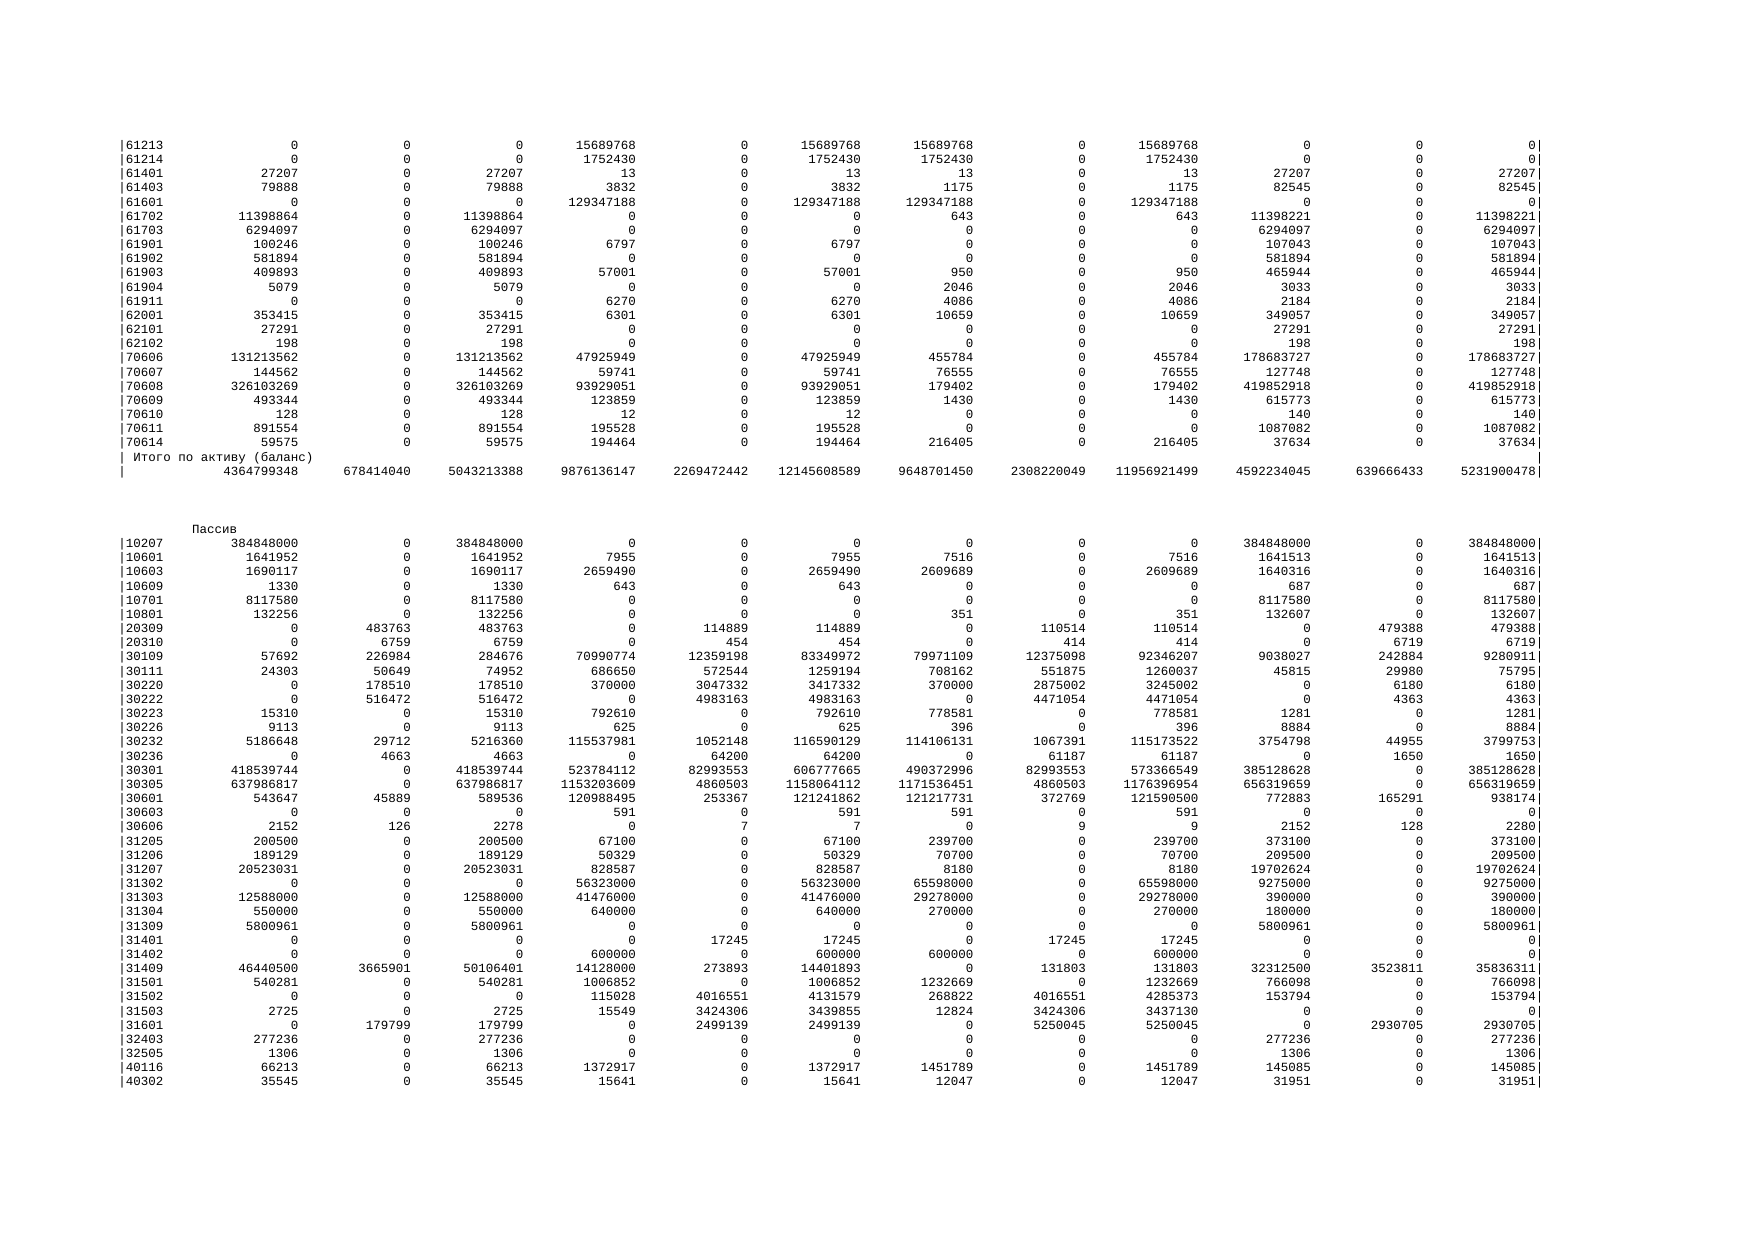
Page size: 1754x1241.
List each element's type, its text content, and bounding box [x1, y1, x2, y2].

text |70614 59575 0 59575 194464 0 194464 216405 0 216405 37634 0 37634| [118, 436, 1636, 451]
text |61904 5079 0 5079 0 0 0 2046 0 2046 3033 0 3033| [118, 281, 1636, 295]
text |70606 131213562 0 131213562 47925949 0 47925949 455784 0 455784 178683727 0 178683727| [118, 351, 1636, 366]
text |30220 0 178510 178510 370000 3047332 3417332 370000 2875002 3245002 0 6180 6180| [118, 679, 1636, 693]
text |61703 6294097 0 6294097 0 0 0 0 0 0 6294097 0 6294097| [118, 224, 1636, 238]
text |62102 198 0 198 0 0 0 0 0 0 198 0 198| [118, 337, 1636, 351]
text |70611 891554 0 891554 195528 0 195528 0 0 0 1087082 0 1087082| [118, 422, 1636, 436]
text |61911 0 0 0 6270 0 6270 4086 0 4086 2184 0 2184| [118, 295, 1636, 309]
text | 4364799348 678414040 5043213388 9876136147 2269472442 12145608589 9648701450 2308220049 11956921499 4592234045 639666433 5231900478| [118, 465, 1636, 479]
text |31409 46440500 3665901 50106401 14128000 273893 14401893 0 131803 131803 32312500 3523811 35836311| [118, 962, 1636, 976]
text |10601 1641952 0 1641952 7955 0 7955 7516 0 7516 1641513 0 1641513| [118, 551, 1636, 565]
text |61401 27207 0 27207 13 0 13 13 0 13 27207 0 27207| [118, 167, 1636, 181]
text |20310 0 6759 6759 0 454 454 0 414 414 0 6719 6719| [118, 636, 1636, 650]
text |10801 132256 0 132256 0 0 0 351 0 351 132607 0 132607| [118, 608, 1636, 622]
text |31601 0 179799 179799 0 2499139 2499139 0 5250045 5250045 0 2930705 2930705| [118, 1019, 1636, 1033]
text |30232 5186648 29712 5216360 115537981 1052148 116590129 114106131 1067391 115173522 3754798 44955 3799753| [118, 735, 1636, 749]
text |30236 0 4663 4663 0 64200 64200 0 61187 61187 0 1650 1650| [118, 749, 1636, 764]
text |61403 79888 0 79888 3832 0 3832 1175 0 1175 82545 0 82545| [118, 181, 1636, 196]
text |30111 24303 50649 74952 686650 572544 1259194 708162 551875 1260037 45815 29980 75795| [118, 664, 1636, 679]
text |30223 15310 0 15310 792610 0 792610 778581 0 778581 1281 0 1281| [118, 707, 1636, 721]
text |31402 0 0 0 600000 0 600000 600000 0 600000 0 0 0| [118, 948, 1636, 962]
text |10609 1330 0 1330 643 0 643 0 0 0 687 0 687| [118, 579, 1636, 594]
text |70609 493344 0 493344 123859 0 123859 1430 0 1430 615773 0 615773| [118, 394, 1636, 408]
text |62001 353415 0 353415 6301 0 6301 10659 0 10659 349057 0 349057| [118, 309, 1636, 323]
text |31309 5800961 0 5800961 0 0 0 0 0 0 5800961 0 5800961| [118, 919, 1636, 934]
text |10603 1690117 0 1690117 2659490 0 2659490 2609689 0 2609689 1640316 0 1640316| [118, 565, 1636, 579]
text |30226 9113 0 9113 625 0 625 396 0 396 8884 0 8884| [118, 721, 1636, 735]
text |61902 581894 0 581894 0 0 0 0 0 0 581894 0 581894| [118, 252, 1636, 266]
text |40116 66213 0 66213 1372917 0 1372917 1451789 0 1451789 145085 0 145085| [118, 1061, 1636, 1075]
text |70610 128 0 128 12 0 12 0 0 0 140 0 140| [118, 408, 1636, 422]
text |70607 144562 0 144562 59741 0 59741 76555 0 76555 127748 0 127748| [118, 366, 1636, 380]
text |70608 326103269 0 326103269 93929051 0 93929051 179402 0 179402 419852918 0 419852918| [118, 380, 1636, 394]
text |31503 2725 0 2725 15549 3424306 3439855 12824 3424306 3437130 0 0 0| [118, 1004, 1636, 1019]
text |31502 0 0 0 115028 4016551 4131579 268822 4016551 4285373 153794 0 153794| [118, 990, 1636, 1004]
text |31401 0 0 0 0 17245 17245 0 17245 17245 0 0 0| [118, 934, 1636, 948]
text |30606 2152 126 2278 0 7 7 0 9 9 2152 128 2280| [118, 820, 1636, 834]
text |30601 543647 45889 589536 120988495 253367 121241862 121217731 372769 121590500 772883 165291 938174| [118, 792, 1636, 806]
text |31207 20523031 0 20523031 828587 0 828587 8180 0 8180 19702624 0 19702624| [118, 863, 1636, 877]
text |61213 0 0 0 15689768 0 15689768 15689768 0 15689768 0 0 0| [118, 139, 1636, 153]
text |31303 12588000 0 12588000 41476000 0 41476000 29278000 0 29278000 390000 0 390000| [118, 891, 1636, 905]
text |31302 0 0 0 56323000 0 56323000 65598000 0 65598000 9275000 0 9275000| [118, 877, 1636, 891]
text |40302 35545 0 35545 15641 0 15641 12047 0 12047 31951 0 31951| [118, 1075, 1636, 1089]
text |10701 8117580 0 8117580 0 0 0 0 0 0 8117580 0 8117580| [118, 594, 1636, 608]
text | Итого по активу (баланс) | [118, 451, 1636, 465]
text |61702 11398864 0 11398864 0 0 0 643 0 643 11398221 0 11398221| [118, 210, 1636, 224]
text |32505 1306 0 1306 0 0 0 0 0 0 1306 0 1306| [118, 1047, 1636, 1061]
text |32403 277236 0 277236 0 0 0 0 0 0 277236 0 277236| [118, 1033, 1636, 1047]
text |31205 200500 0 200500 67100 0 67100 239700 0 239700 373100 0 373100| [118, 834, 1636, 849]
text |31304 550000 0 550000 640000 0 640000 270000 0 270000 180000 0 180000| [118, 905, 1636, 919]
text |61601 0 0 0 129347188 0 129347188 129347188 0 129347188 0 0 0| [118, 196, 1636, 210]
text |30603 0 0 0 591 0 591 591 0 591 0 0 0| [118, 806, 1636, 820]
text |30305 637986817 0 637986817 1153203609 4860503 1158064112 1171536451 4860503 1176396954 656319659 0 656319659| [118, 778, 1636, 792]
text |61903 409893 0 409893 57001 0 57001 950 0 950 465944 0 465944| [118, 266, 1636, 281]
text Пассив [192, 523, 1636, 537]
text |31206 189129 0 189129 50329 0 50329 70700 0 70700 209500 0 209500| [118, 849, 1636, 863]
text |30301 418539744 0 418539744 523784112 82993553 606777665 490372996 82993553 573366549 385128628 0 385128628| [118, 764, 1636, 778]
text |30222 0 516472 516472 0 4983163 4983163 0 4471054 4471054 0 4363 4363| [118, 693, 1636, 707]
text |61214 0 0 0 1752430 0 1752430 1752430 0 1752430 0 0 0| [118, 153, 1636, 167]
text |62101 27291 0 27291 0 0 0 0 0 0 27291 0 27291| [118, 323, 1636, 337]
text |31501 540281 0 540281 1006852 0 1006852 1232669 0 1232669 766098 0 766098| [118, 976, 1636, 990]
text |10207 384848000 0 384848000 0 0 0 0 0 0 384848000 0 384848000| [118, 537, 1636, 551]
text |61901 100246 0 100246 6797 0 6797 0 0 0 107043 0 107043| [118, 238, 1636, 252]
text |30109 57692 226984 284676 70990774 12359198 83349972 79971109 12375098 92346207 9038027 242884 9280911| [118, 650, 1636, 664]
text |20309 0 483763 483763 0 114889 114889 0 110514 110514 0 479388 479388| [118, 622, 1636, 636]
